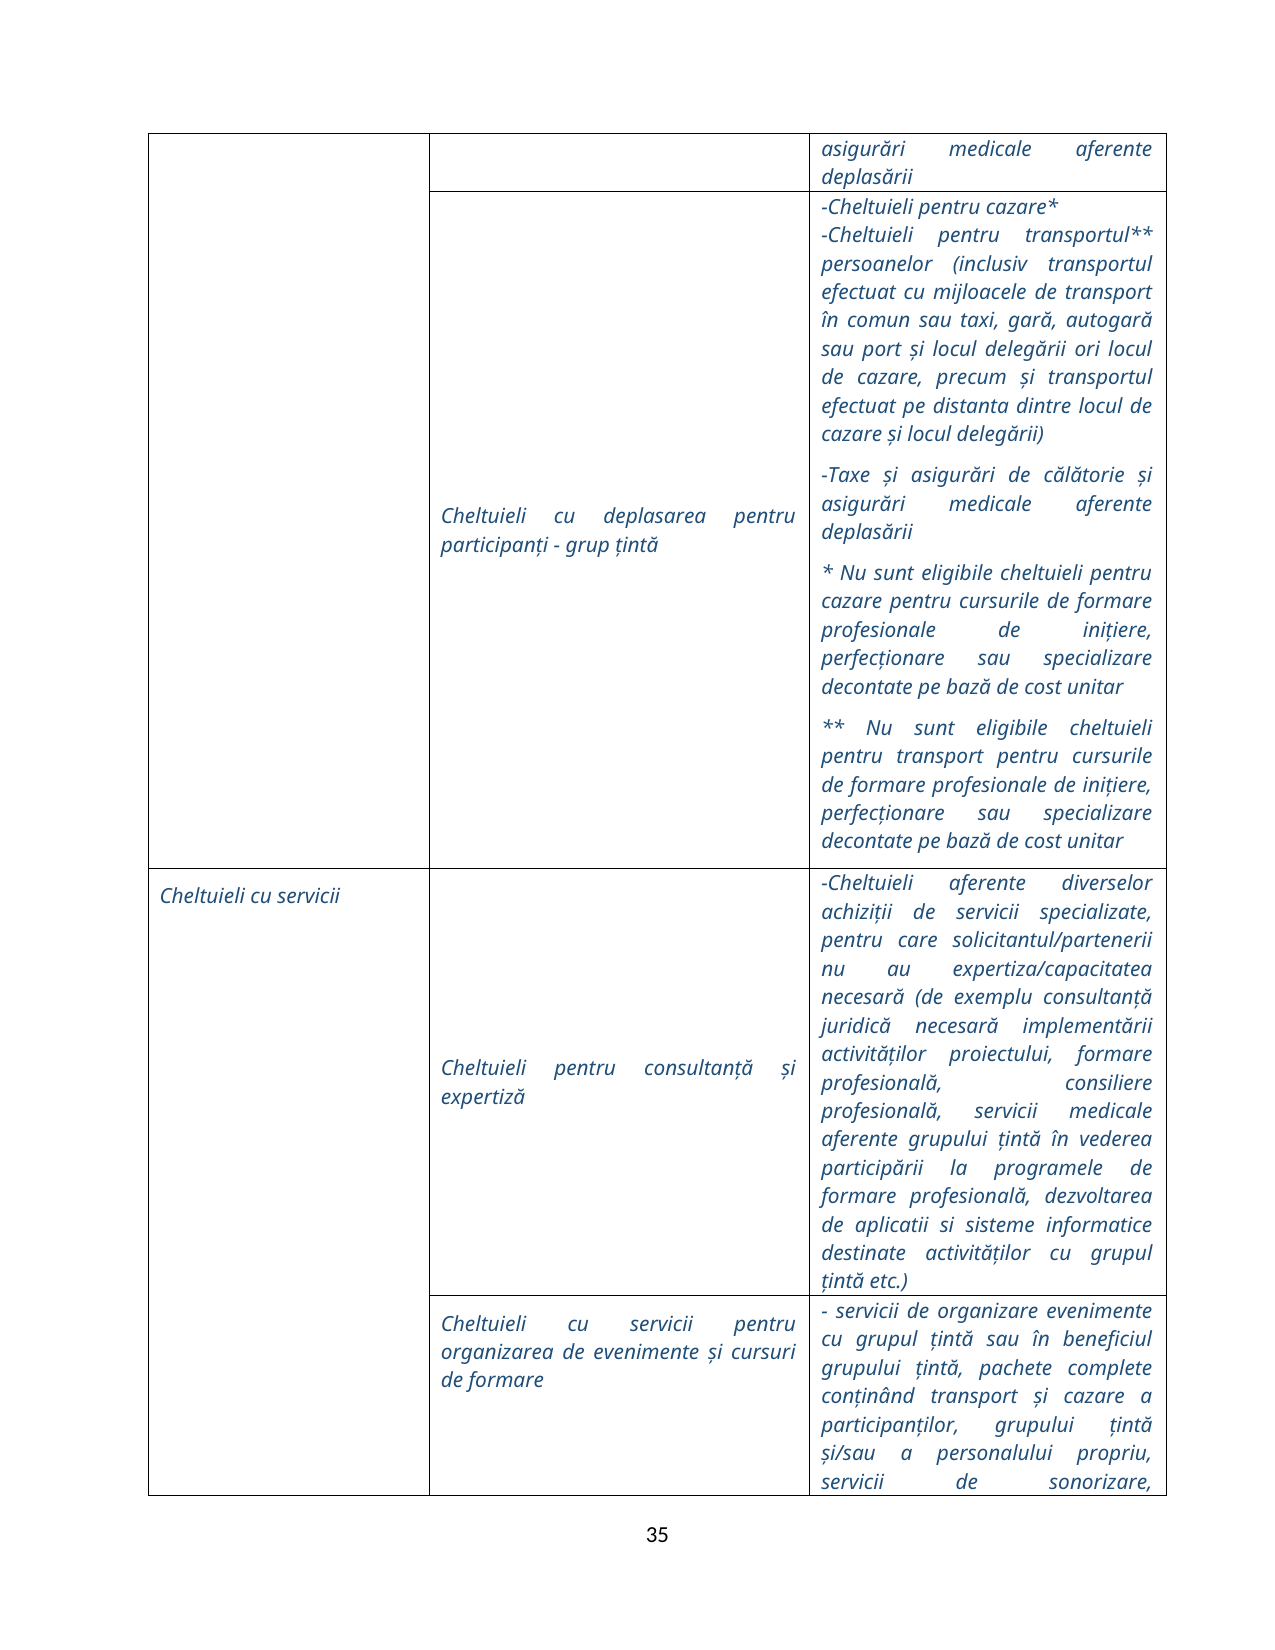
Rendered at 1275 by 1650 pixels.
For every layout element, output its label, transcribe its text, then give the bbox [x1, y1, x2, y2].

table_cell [810, 1296, 1166, 1495]
table_cell -Cheltuieli aferente diverselor achiziții de servicii specializate, pentru care solicitantul/partenerii nu au expertiza/capacitatea necesară (de exemplu consultanță juridică necesară implementării activităților proiectului, formare profesională, consiliere profesională, servicii medicale aferente grupului țintă în vederea participării la programele de formare profesională, dezvoltarea de aplicatii si sisteme informatice destinate activităților cu grupul țintă etc.) [810, 869, 1166, 1295]
table_cell Cheltuieli cu deplasarea pentru participanți - grup țintă [430, 192, 809, 867]
table_cell Cheltuieli pentru consultanță și expertiză [430, 869, 809, 1295]
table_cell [810, 134, 1166, 191]
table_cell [430, 1296, 809, 1495]
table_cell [149, 134, 429, 867]
table_cell -Cheltuieli pentru cazare* -Cheltuieli pentru transportul** persoanelor (inclusiv transportul efectuat cu mijloacele de transport în comun sau taxi, gară, autogară sau port și locul delegării ori locul de cazare, precum și transportul efectuat pe distanta dintre locul de cazare și locul delegării) -Taxe și asigurări de călătorie și asigurări medicale aferente deplasării * Nu sunt eligibile cheltuieli pentru cazare pentru cursurile de formare profesionale de inițiere, perfecționare sau specializare decontate pe bază de cost unitar ** Nu sunt eligibile cheltuieli pentru transport pentru cursurile de formare profesionale de inițiere, perfecționare sau specializare decontate pe bază de cost unitar [810, 192, 1166, 867]
table_cell Cheltuieli cu servicii [149, 869, 429, 1495]
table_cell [430, 134, 809, 191]
